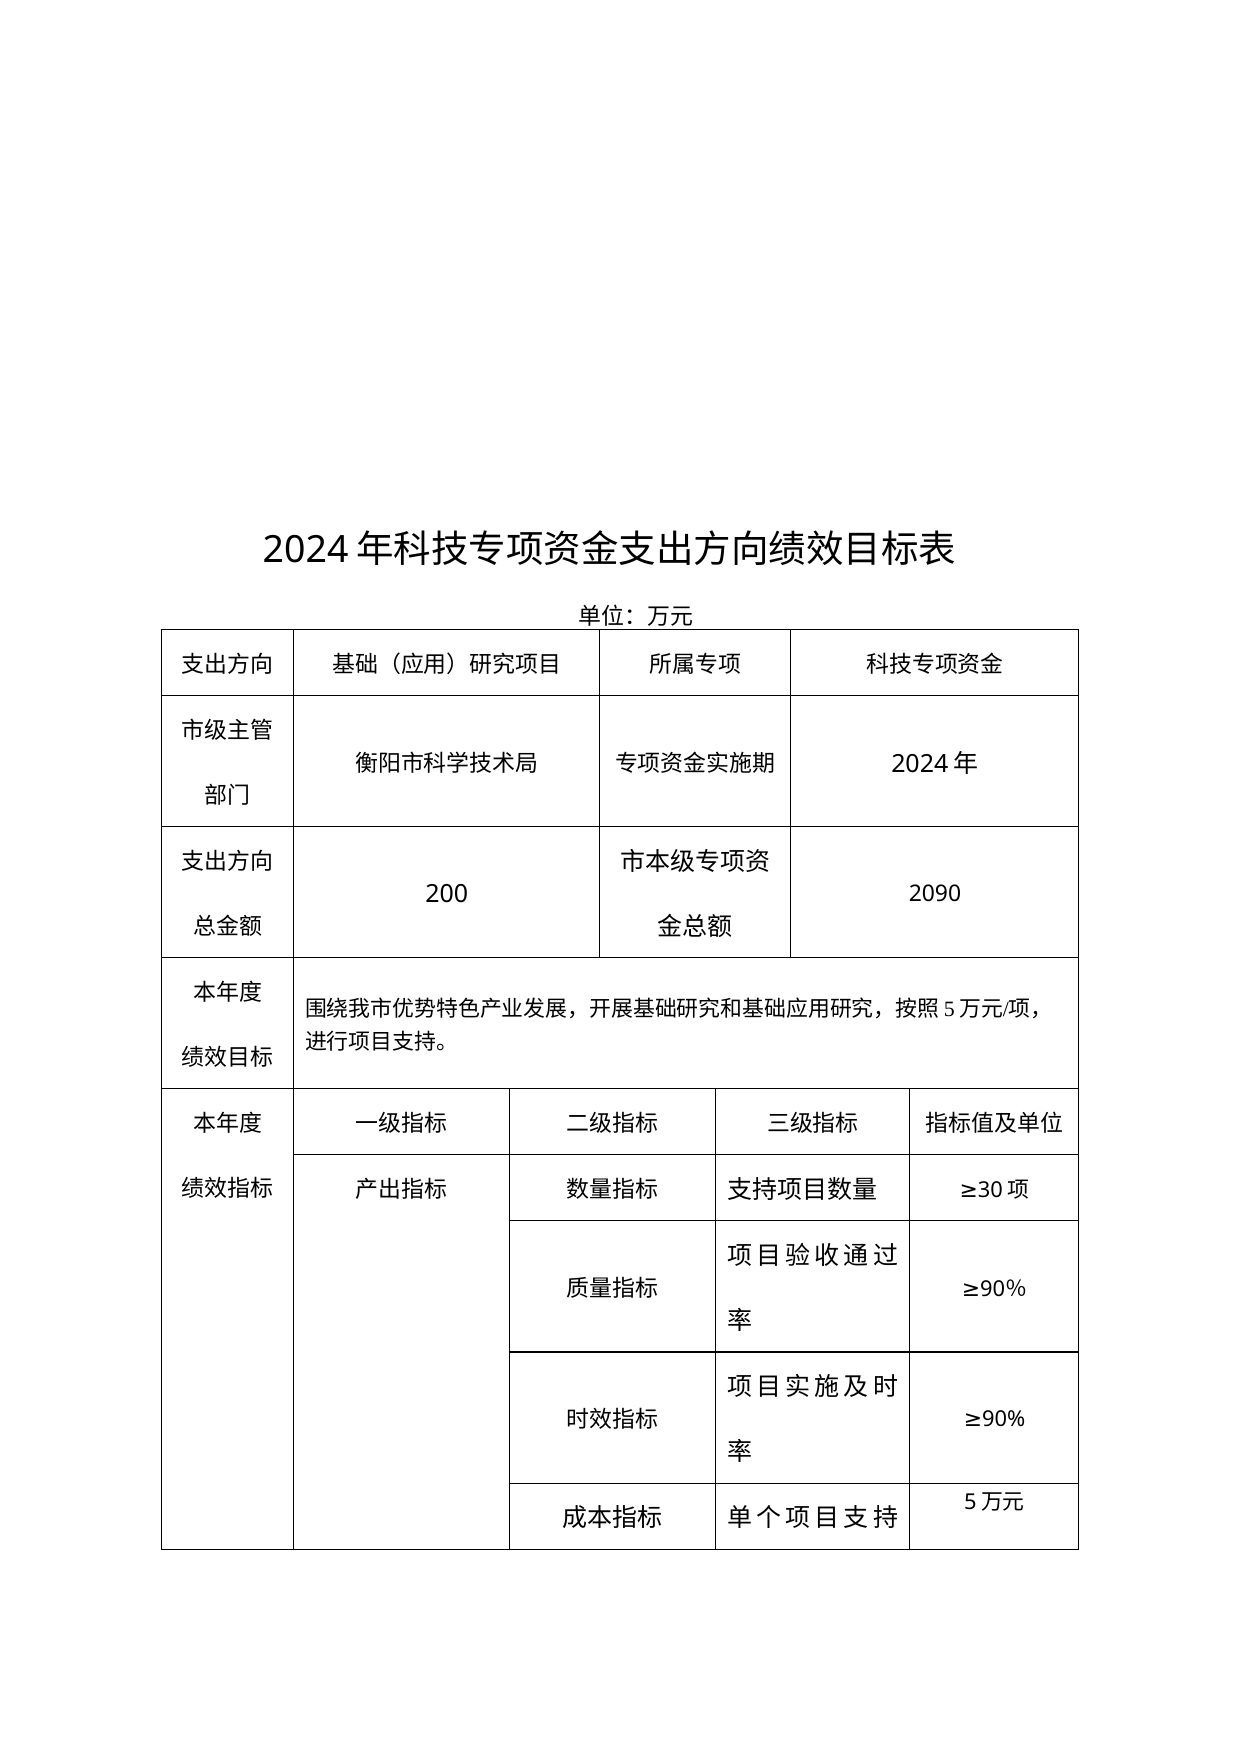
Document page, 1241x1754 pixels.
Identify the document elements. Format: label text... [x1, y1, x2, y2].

table_cell 2090 [791, 827, 1078, 957]
table_cell 5万元 [910, 1484, 1078, 1548]
table_cell 本年度 绩效指标 [162, 1089, 293, 1548]
table_cell 产出指标 [294, 1155, 509, 1548]
table_cell 数量指标 [510, 1155, 715, 1220]
table_cell 200 [294, 827, 599, 957]
table_cell 2024年 [791, 696, 1078, 826]
table_cell 围绕我市优势特色产业发展，开展基础研究和基础应用研究，按照5万元/项，进行项目支持。 [294, 958, 1078, 1088]
text 单位：万元 [187, 604, 1053, 629]
table_header 所属专项 [600, 630, 790, 695]
table_cell 支持项目数量 [716, 1155, 909, 1220]
table_cell 成本指标 [510, 1484, 715, 1548]
table_cell 质量指标 [510, 1221, 715, 1351]
table_cell 项目实施及时率 [716, 1353, 909, 1482]
table_cell 市本级专项资金总额 [600, 827, 790, 957]
table_cell 专项资金实施期 [600, 696, 790, 826]
table_cell ≥90% [910, 1353, 1078, 1482]
table_cell 指标值及单位 [910, 1089, 1078, 1154]
table_cell 市级主管部门 [162, 696, 293, 826]
table_cell 三级指标 [716, 1089, 909, 1154]
table_header 支出方向 [162, 630, 293, 695]
table_cell 单个项目支持金额 [716, 1484, 909, 1548]
table_cell 支出方向总金额 [162, 827, 293, 957]
table_cell ≥30项 [910, 1155, 1078, 1220]
text 2024年科技专项资金支出方向绩效目标表 [187, 514, 1053, 579]
table_cell 衡阳市科学技术局 [294, 696, 599, 826]
table_cell ≥90％ [910, 1221, 1078, 1351]
table_cell 二级指标 [510, 1089, 715, 1154]
table_cell 本年度 绩效目标 [162, 958, 293, 1088]
table_header 基础（应用）研究项目 [294, 630, 599, 695]
table_header 科技专项资金 [791, 630, 1078, 695]
table_cell 时效指标 [510, 1353, 715, 1482]
table_cell 一级指标 [294, 1089, 509, 1154]
table_cell 项目验收通过率 [716, 1221, 909, 1351]
